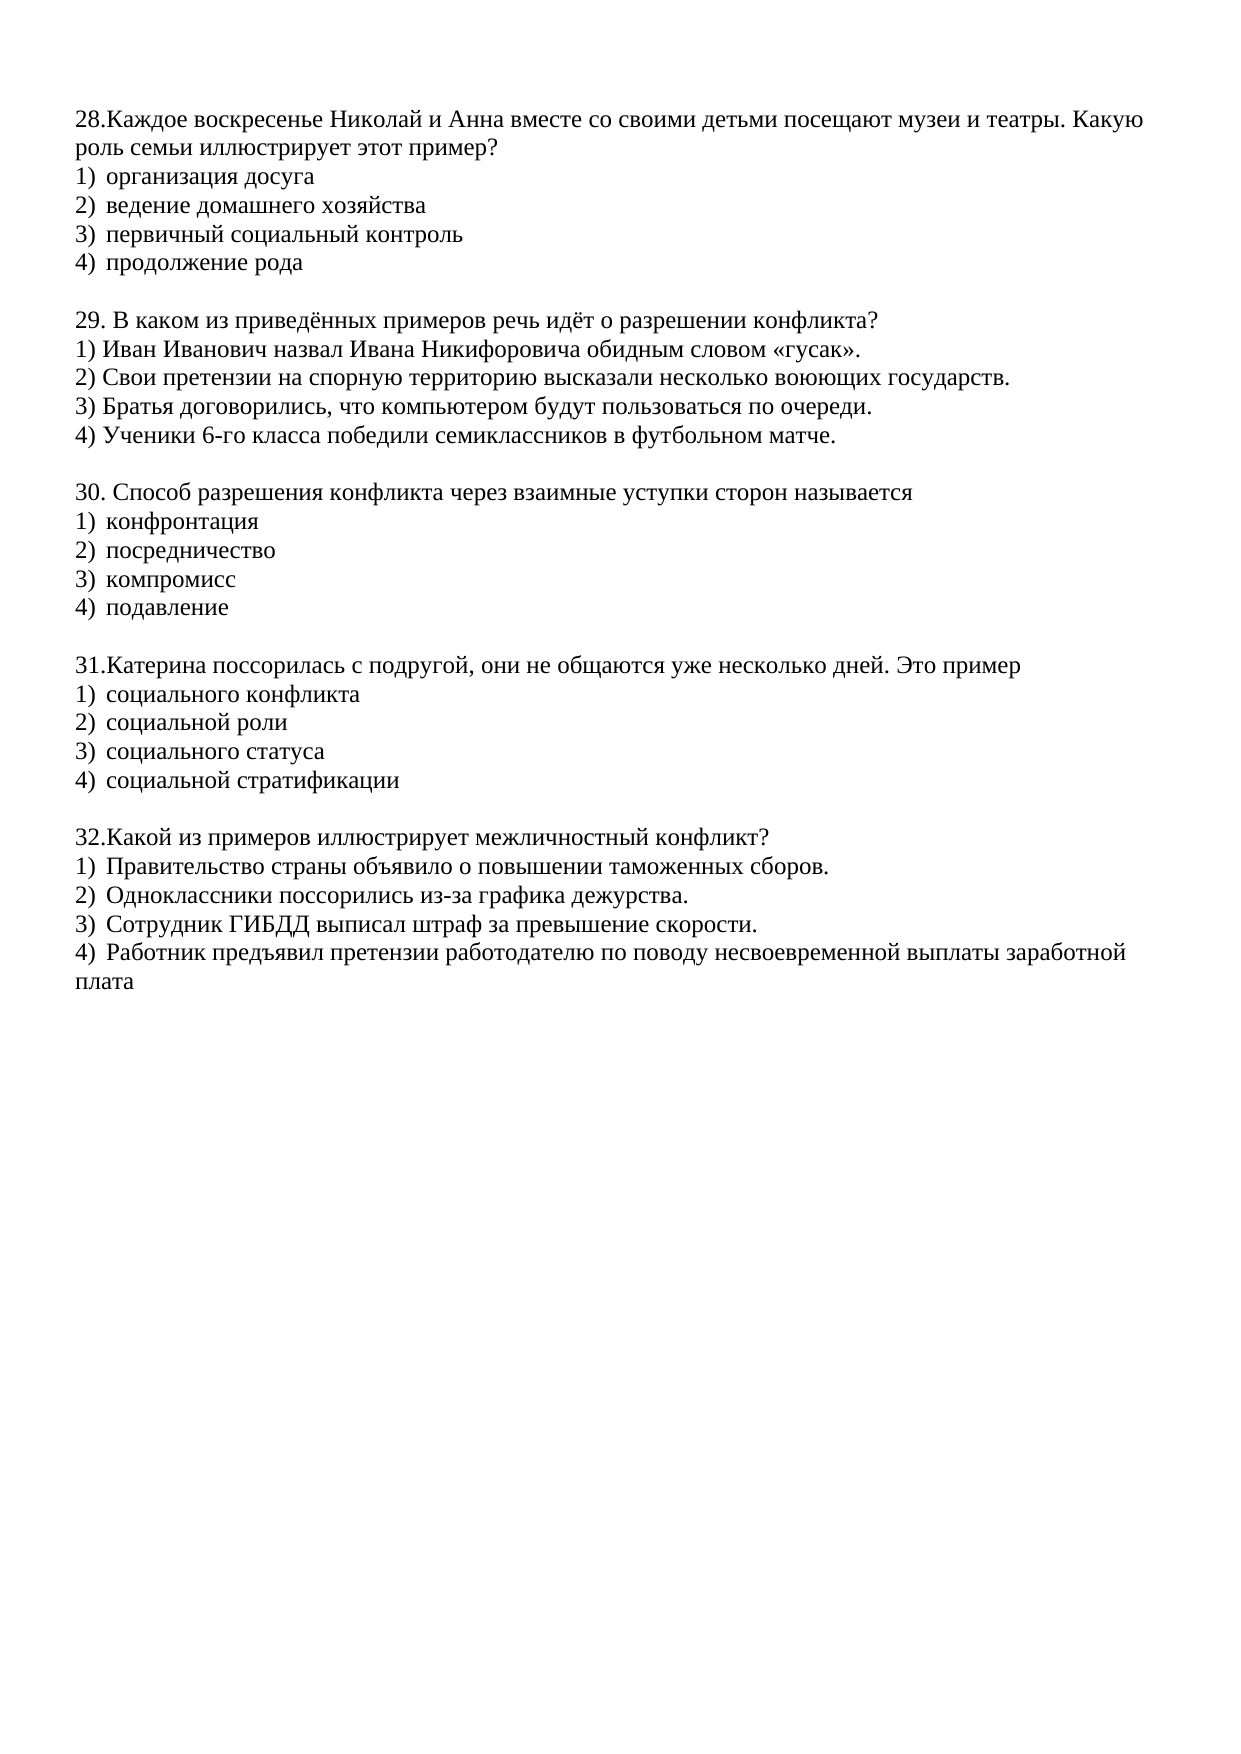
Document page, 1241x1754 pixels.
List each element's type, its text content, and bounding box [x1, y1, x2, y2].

text 30. Способ разрешения конфликта через взаимные уступки сторон называется [75, 477, 1165, 506]
text 28.Каждое воскресенье Николай и Анна вместе со своими детьми посещают музеи и театры. Какую роль семьи иллюстрирует этот пример? [75, 75, 1165, 161]
text 29. В каком из приведённых примеров речь идёт о разрешении конфликта? [75, 305, 1165, 334]
text 1) Иван Иванович назвал Ивана Никифоровича обидным словом «гусак». 2) Свои претензии на спорную территорию высказали несколько воюющих государств. 3) Братья договорились, что компьютером будут пользоваться по очереди. 4) Ученики 6-го класса победили семиклассников в футбольном матче. [75, 334, 1165, 449]
text 1) конфронтация [75, 506, 1165, 535]
text 2) ведение домашнего хозяйства [75, 190, 1165, 219]
text 32.Какой из примеров иллюстрирует межличностный конфликт? [75, 822, 1165, 851]
text 4) Работник предъявил претензии работодателю по поводу несвоевременной выплаты заработной плата [75, 937, 1165, 995]
text 1) организация досуга [75, 161, 1165, 190]
text 2) посредничество [75, 535, 1165, 564]
text 4) подавление [75, 592, 1165, 621]
text 2) Одноклассники поссорились из-за графика дежурства. [75, 880, 1165, 909]
text 31.Катерина поссорилась с подругой, они не общаются уже несколько дней. Это пример [75, 650, 1165, 679]
text 4) продолжение рода [75, 247, 1165, 276]
text 2) социальной роли [75, 707, 1165, 736]
text 3) Сотрудник ГИБДД выписал штраф за превышение скорости. [75, 909, 1165, 937]
text 1) социального конфликта [75, 679, 1165, 707]
text 1) Правительство страны объявило о повышении таможенных сборов. [75, 851, 1165, 880]
text 3) социального статуса [75, 736, 1165, 765]
text 4) социальной стратификации [75, 765, 1165, 794]
text 3) первичный социальный контроль [75, 219, 1165, 247]
text 3) компромисс [75, 564, 1165, 592]
